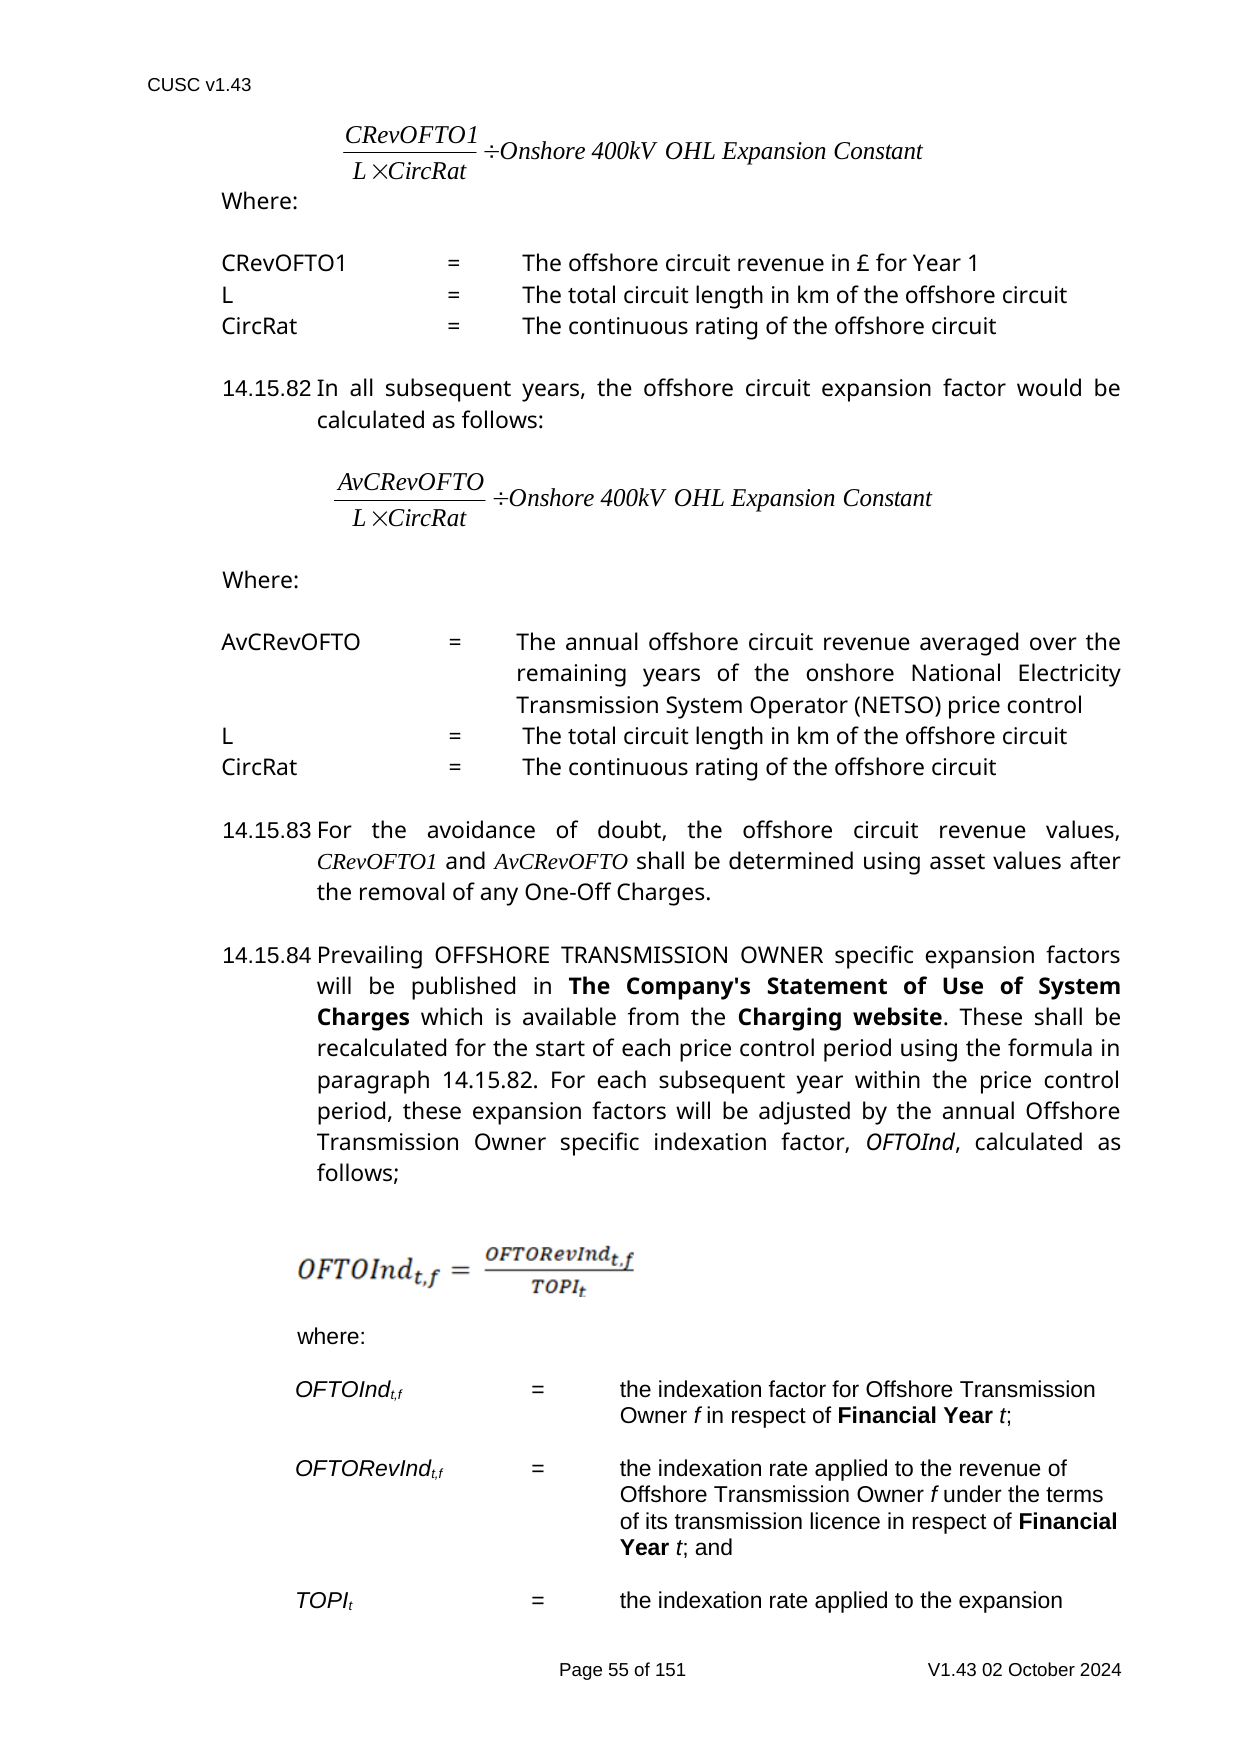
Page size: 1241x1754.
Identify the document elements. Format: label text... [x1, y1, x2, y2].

text CircRat = The continuous rating of the offshore circuit [147, 310, 1121, 341]
text Where: [147, 563, 1121, 595]
text OFTORevIndt,f = the indexation rate applied to the revenue of [295, 1455, 1121, 1481]
text AvCRevOFTO = The annual offshore circuit revenue averaged over the remaining years of the onshore National Electricity Transmission System Operator (NETSO) price control [221, 626, 1121, 720]
text Offshore Transmission Owner f under the terms of its transmission licence in respect of Financial Year t; and [619, 1481, 1121, 1560]
text CRevOFTO1 = The offshore circuit revenue in £ for Year 1 [147, 247, 1121, 279]
text L = The total circuit length in km of the offshore circuit [147, 279, 1121, 310]
text TOPIt = the indexation rate applied to the expansion [295, 1587, 1121, 1613]
text OFTOIndt,f = the indexation factor for Offshore Transmission [295, 1376, 1121, 1402]
text Owner f in respect of Financial Year t; [295, 1402, 1121, 1428]
picture [297, 1241, 634, 1297]
text where: [222, 1323, 1121, 1349]
text L = The total circuit length in km of the offshore circuit [147, 720, 1121, 751]
list For the avoidance of doubt, the offshore circuit revenue values, CRevOFTO1 and AvCRevOFTO shall be determined using asset values after the removal of any One-Off Charges. [222, 813, 1121, 907]
text CircRat = The continuous rating of the offshore circuit [147, 751, 1121, 782]
list In all subsequent years, the offshore circuit expansion factor would be calculated as follows: [222, 372, 1121, 435]
text Where: [147, 185, 1121, 216]
list Prevailing OFFSHORE TRANSMISSION OWNER specific expansion factors will be published in The Company's Statement of Use of System Charges which is available from the Charging website. These shall be recalculated for the start of each price control period using the formula in paragraph 14.15.82. For each subsequent year within the price control period, these expansion factors will be adjusted by the annual Offshore Transmission Owner specific indexation factor, OFTOInd, calculated as follows; [222, 938, 1121, 1188]
